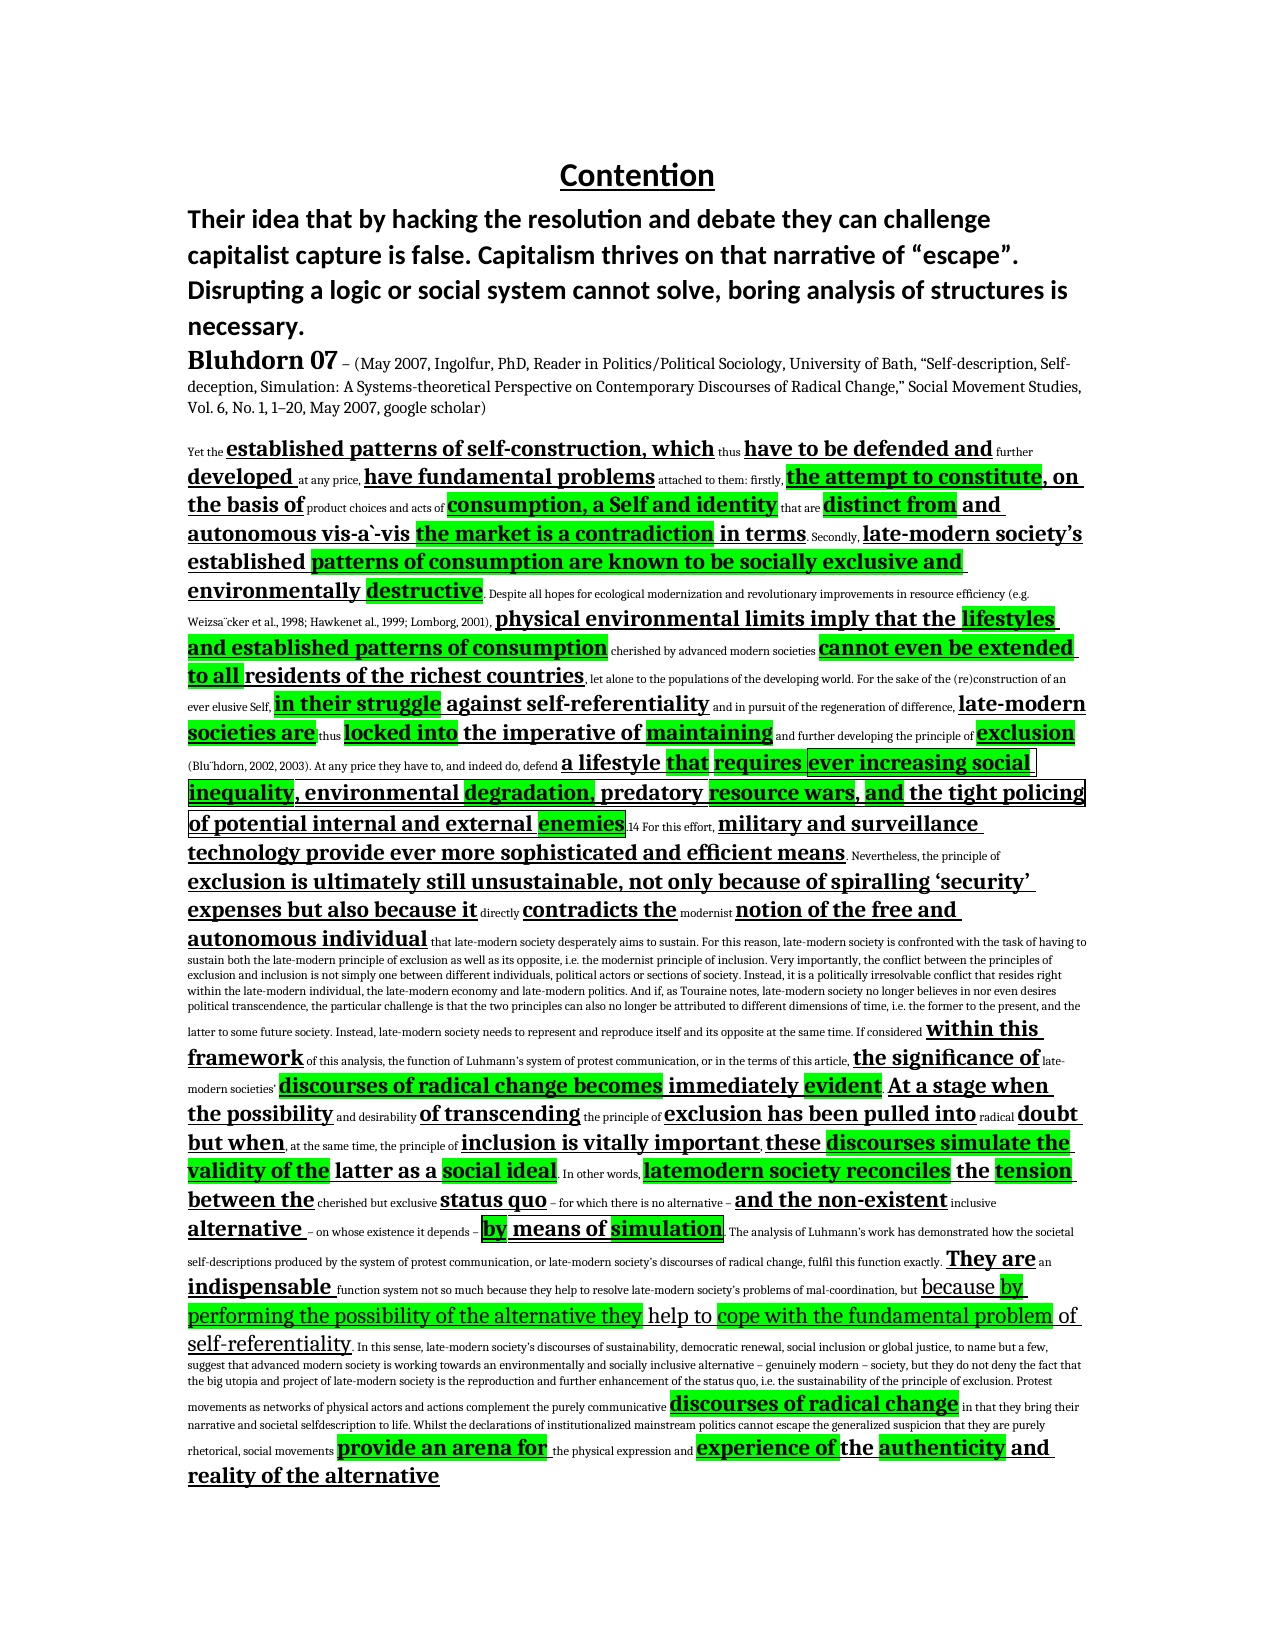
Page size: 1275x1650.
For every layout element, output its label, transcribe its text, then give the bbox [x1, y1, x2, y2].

subtitle Contention [187, 154, 1087, 195]
text Yet the established patterns of self-construction, which thus have to be defended and further developed at any price, have fundamental problems attached to them: ﬁrstly, the attempt to constitute, on the basis of product choices and acts of consumption, a Self and identity that are distinct from and autonomous vis-a`-vis the market is a contradiction in terms. Secondly, late-modern society’s established patterns of consumption are known to be socially exclusive and environmentally destructive. Despite all hopes for ecological modernization and revolutionary improvements in resource efﬁciency (e.g. Weizsa¨cker et al., 1998; Hawkenet al., 1999; Lomborg, 2001), physical environmental limits imply that the lifestyles and established patterns of consumption cherished by advanced modern societies cannot even be extended to all residents of the richest countries, let alone to the populations of the developing world. For the sake of the (re)construction of an ever elusive Self, in their struggle against self-referentiality and in pursuit of the regeneration of difference, late-modern societies are thus locked into the imperative of maintaining and further developing the principle of exclusion (Blu¨hdorn, 2002, 2003). At any price they have to, and indeed do, defend a lifestyle that requires ever increasing social inequality, environmental degradation, predatory resource wars, and the tight policing of potential internal and external enemies.14 For this effort, military and surveillance technology provide ever more sophisticated and efﬁcient means. Nevertheless, the principle of exclusion is ultimately still unsustainable, not only because of spiralling ‘security’ expenses but also because it directly contradicts the modernist notion of the free and autonomous individual that late-modern society desperately aims to sustain. For this reason, late-modern society is confronted with the task of having to sustain both the late-modern principle of exclusion as well as its opposite, i.e. the modernist principle of inclusion. Very importantly, the conﬂict between the principles of exclusion and inclusion is not simply one between different individuals, political actors or sections of society. Instead, it is a politically irresolvable conﬂict that resides right within the late-modern individual, the late-modern economy and late-modern politics. And if, as Touraine notes, late-modern society no longer believes in nor even desires political transcendence, the particular challenge is that the two principles can also no longer be attributed to different dimensions of time, i.e. the former to the present, and the latter to some future society. Instead, late-modern society needs to represent and reproduce itself and its opposite at the same time. If considered within this framework of this analysis, the function of Luhmann’s system of protest communication, or in the terms of this article, the signiﬁcance of late-modern societies’ discourses of radical change becomes immediately evident. At a stage when the possibility and desirability of transcending the principle of exclusion has been pulled into radical doubt but when, at the same time, the principle of inclusion is vitally important, these discourses simulate the validity of the latter as a social ideal. In other words, latemodern society reconciles the tension between the cherished but exclusive status quo – for which there is no alternative – and the non-existent inclusive alternative – on whose existence it depends – by means of simulation. The analysis of Luhmann’s work has demonstrated how the societal self-descriptions produced by the system of protest communication, or late-modern society’s discourses of radical change, fulﬁl this function exactly. They are an indispensable function system not so much because they help to resolve late-modern society’s problems of mal-coordination, but because by performing the possibility of the alternative they help to cope with the fundamental problem of self-referentiality. In this sense, late-modern society’s discourses of sustainability, democratic renewal, social inclusion or global justice, to name but a few, suggest that advanced modern society is working towards an environmentally and socially inclusive alternative – genuinely modern – society, but they do not deny the fact that the big utopia and project of late-modern society is the reproduction and further enhancement of the status quo, i.e. the sustainability of the principle of exclusion. Protest movements as networks of physical actors and actions complement the purely communicative discourses of radical change in that they bring their narrative and societal selfdescription to life. Whilst the declarations of institutionalized mainstream politics cannot escape the generalized suspicion that they are purely rhetorical, social movements provide an arena for the physical expression and experience of the authenticity and reality of the alternative [187, 435, 1087, 1489]
subtitle Their idea that by hacking the resolution and debate they can challenge capitalist capture is false. Capitalism thrives on that narrative of “escape”. Disrupting a logic or social system cannot solve, boring analysis of structures is necessary. [187, 202, 1087, 342]
text Bluhdorn 07 – (May 2007, Ingolfur, PhD, Reader in Politics/Political Sociology, University of Bath, “Self-description, Self-deception, Simulation: A Systems-theoretical Perspective on Contemporary Discourses of Radical Change,” Social Movement Studies, Vol. 6, No. 1, 1–20, May 2007, google scholar) [187, 345, 1087, 417]
